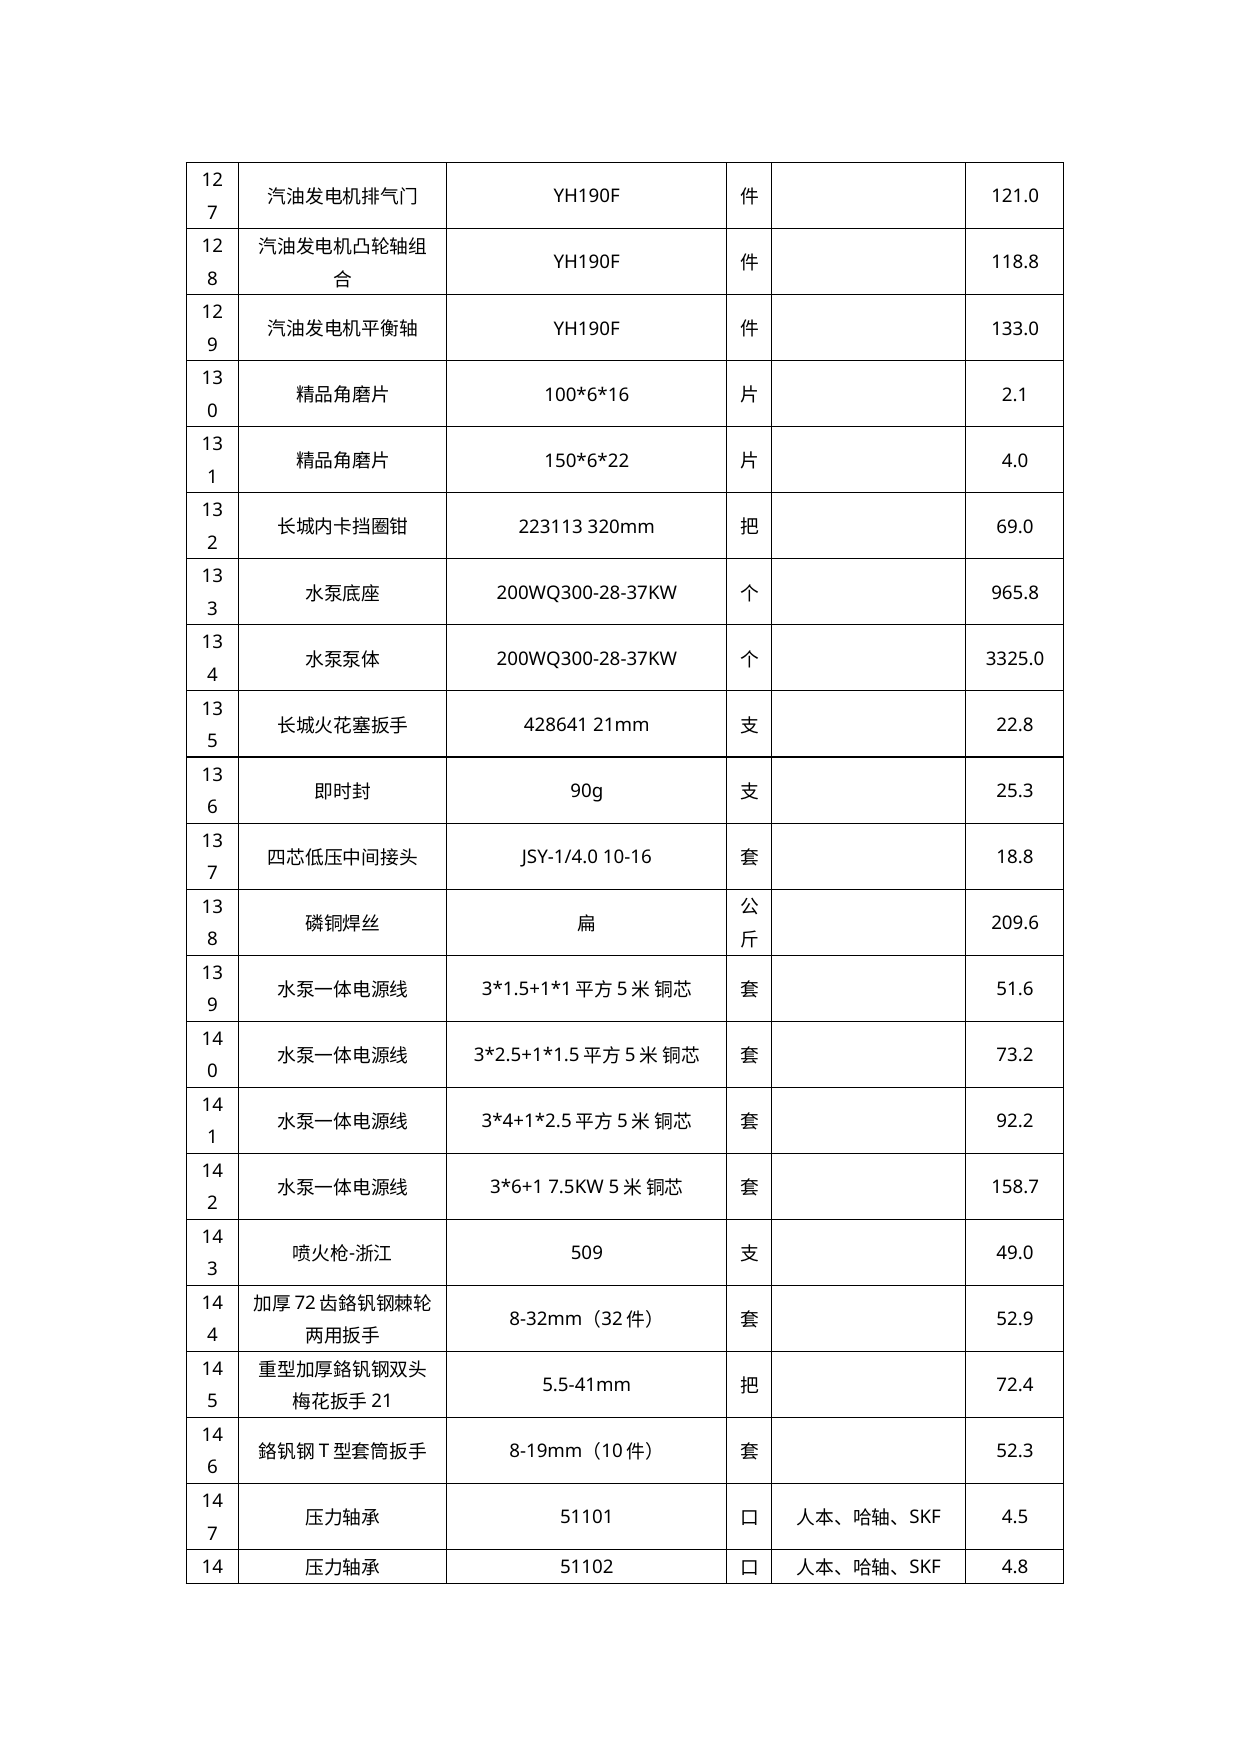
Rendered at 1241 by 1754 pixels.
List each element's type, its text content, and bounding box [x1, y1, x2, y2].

table_cell 140 [187, 1022, 238, 1087]
table_cell 支 [727, 691, 771, 756]
table_cell 口 [727, 1550, 771, 1582]
table_cell 件 [727, 295, 771, 360]
table_cell 51102 [447, 1550, 726, 1582]
table_cell 件 [727, 229, 771, 294]
table_cell 133 [187, 559, 238, 624]
table_cell 144 [187, 1286, 238, 1351]
table_cell [772, 427, 965, 492]
table_cell 汽油发电机平衡轴 [239, 295, 446, 360]
table_cell 132 [187, 493, 238, 558]
table_cell 134 [187, 625, 238, 690]
table_cell 汽油发电机排气门 [239, 163, 446, 228]
table_cell [772, 1088, 965, 1153]
table_cell 片 [727, 361, 771, 426]
table_cell 150*6*22 [447, 427, 726, 492]
table_cell YH190F [447, 163, 726, 228]
table_cell 73.2 [966, 1022, 1063, 1087]
table_cell 137 [187, 824, 238, 888]
table_cell 428641 21mm [447, 691, 726, 756]
table_cell 片 [727, 427, 771, 492]
table_cell 扁 [447, 890, 726, 954]
table_cell 套 [727, 824, 771, 888]
table_cell 3*1.5+1*1平方5米 铜芯 [447, 956, 726, 1021]
table_cell [772, 758, 965, 822]
table_cell [772, 1418, 965, 1483]
table_cell 5.5-41mm [447, 1352, 726, 1417]
table_cell 90g [447, 758, 726, 822]
table_cell 水泵一体电源线 [239, 1022, 446, 1087]
table_cell [772, 559, 965, 624]
table_cell 套 [727, 1088, 771, 1153]
table_cell [772, 1352, 965, 1417]
table_cell 套 [727, 1418, 771, 1483]
table_cell 水泵一体电源线 [239, 1088, 446, 1153]
table_cell 3*4+1*2.5平方 5米 铜芯 [447, 1088, 726, 1153]
table_cell 8-19mm（10件） [447, 1418, 726, 1483]
table_cell 支 [727, 758, 771, 822]
table_cell 支 [727, 1220, 771, 1285]
table_cell JSY-1/4.0 10-16 [447, 824, 726, 888]
table_cell 压力轴承 [239, 1484, 446, 1549]
table_cell 129 [187, 295, 238, 360]
table_cell [772, 493, 965, 558]
table_cell 128 [187, 229, 238, 294]
table_cell [772, 163, 965, 228]
table_cell [772, 361, 965, 426]
table_cell [772, 1220, 965, 1285]
table_cell 4.8 [966, 1550, 1063, 1582]
table_cell 118.8 [966, 229, 1063, 294]
table_cell 49.0 [966, 1220, 1063, 1285]
table_cell 人本、哈轴、SKF [772, 1550, 965, 1582]
table_cell 套 [727, 1154, 771, 1219]
table_cell 136 [187, 758, 238, 822]
table_cell 51.6 [966, 956, 1063, 1021]
table_cell 147 [187, 1484, 238, 1549]
table_cell 件 [727, 163, 771, 228]
table_cell 4.5 [966, 1484, 1063, 1549]
table_cell 个 [727, 625, 771, 690]
table_cell 135 [187, 691, 238, 756]
table_cell 18.8 [966, 824, 1063, 888]
table_cell [772, 229, 965, 294]
table_cell 8-32mm（32件） [447, 1286, 726, 1351]
table_cell 水泵一体电源线 [239, 956, 446, 1021]
table_cell 精品角磨片 [239, 361, 446, 426]
table_cell 127 [187, 163, 238, 228]
table_cell 套 [727, 956, 771, 1021]
table_cell YH190F [447, 229, 726, 294]
table_cell 公斤 [727, 890, 771, 954]
table_cell 139 [187, 956, 238, 1021]
table_cell 143 [187, 1220, 238, 1285]
table_cell 52.9 [966, 1286, 1063, 1351]
table_cell [772, 1286, 965, 1351]
table_cell [772, 956, 965, 1021]
table_cell 长城内卡挡圈钳 [239, 493, 446, 558]
table_cell [772, 691, 965, 756]
table_cell 145 [187, 1352, 238, 1417]
table_cell 套 [727, 1022, 771, 1087]
table_cell 2.1 [966, 361, 1063, 426]
table_cell 141 [187, 1088, 238, 1153]
table_cell 142 [187, 1154, 238, 1219]
table_cell 3325.0 [966, 625, 1063, 690]
table_cell 把 [727, 493, 771, 558]
table_cell 51101 [447, 1484, 726, 1549]
table_cell 口 [727, 1484, 771, 1549]
table_cell 158.7 [966, 1154, 1063, 1219]
table_cell 509 [447, 1220, 726, 1285]
table_cell 3*2.5+1*1.5平方5米 铜芯 [447, 1022, 726, 1087]
table_cell 鉻钒钢T型套筒扳手 [239, 1418, 446, 1483]
table_cell 148 [187, 1550, 238, 1582]
table_cell 133.0 [966, 295, 1063, 360]
table_cell 223113 320mm [447, 493, 726, 558]
table_cell 92.2 [966, 1088, 1063, 1153]
table_cell 22.8 [966, 691, 1063, 756]
table_cell 精品角磨片 [239, 427, 446, 492]
table_cell 25.3 [966, 758, 1063, 822]
table_cell 965.8 [966, 559, 1063, 624]
table_cell 4.0 [966, 427, 1063, 492]
table_cell [772, 1022, 965, 1087]
table_cell [772, 1154, 965, 1219]
table_cell 146 [187, 1418, 238, 1483]
table_cell 200WQ300-28-37KW [447, 559, 726, 624]
table_cell [772, 824, 965, 888]
table_cell 磷铜焊丝 [239, 890, 446, 954]
table_cell 重型加厚鉻钒钢双头梅花扳手21 [239, 1352, 446, 1417]
table_cell 100*6*16 [447, 361, 726, 426]
table_cell 209.6 [966, 890, 1063, 954]
table_cell 水泵泵体 [239, 625, 446, 690]
table_cell [772, 625, 965, 690]
table_cell 套 [727, 1286, 771, 1351]
table_cell 3*6+1 7.5KW 5米 铜芯 [447, 1154, 726, 1219]
table_cell 人本、哈轴、SKF [772, 1484, 965, 1549]
table_cell 压力轴承 [239, 1550, 446, 1582]
table_cell 长城火花塞扳手 [239, 691, 446, 756]
table_cell 水泵一体电源线 [239, 1154, 446, 1219]
table_cell 汽油发电机凸轮轴组合 [239, 229, 446, 294]
table_cell 把 [727, 1352, 771, 1417]
table_cell 即时封 [239, 758, 446, 822]
table_cell 喷火枪-浙江 [239, 1220, 446, 1285]
table_cell 加厚72齿鉻钒钢棘轮两用扳手 [239, 1286, 446, 1351]
table_cell 个 [727, 559, 771, 624]
table_cell 138 [187, 890, 238, 954]
table_cell 200WQ300-28-37KW [447, 625, 726, 690]
table_cell 52.3 [966, 1418, 1063, 1483]
table_cell 水泵底座 [239, 559, 446, 624]
table_cell 121.0 [966, 163, 1063, 228]
table_cell 四芯低压中间接头 [239, 824, 446, 888]
table_cell [772, 295, 965, 360]
table_cell 130 [187, 361, 238, 426]
table_cell [772, 890, 965, 954]
table_cell YH190F [447, 295, 726, 360]
table_cell 131 [187, 427, 238, 492]
table_cell 72.4 [966, 1352, 1063, 1417]
table_cell 69.0 [966, 493, 1063, 558]
